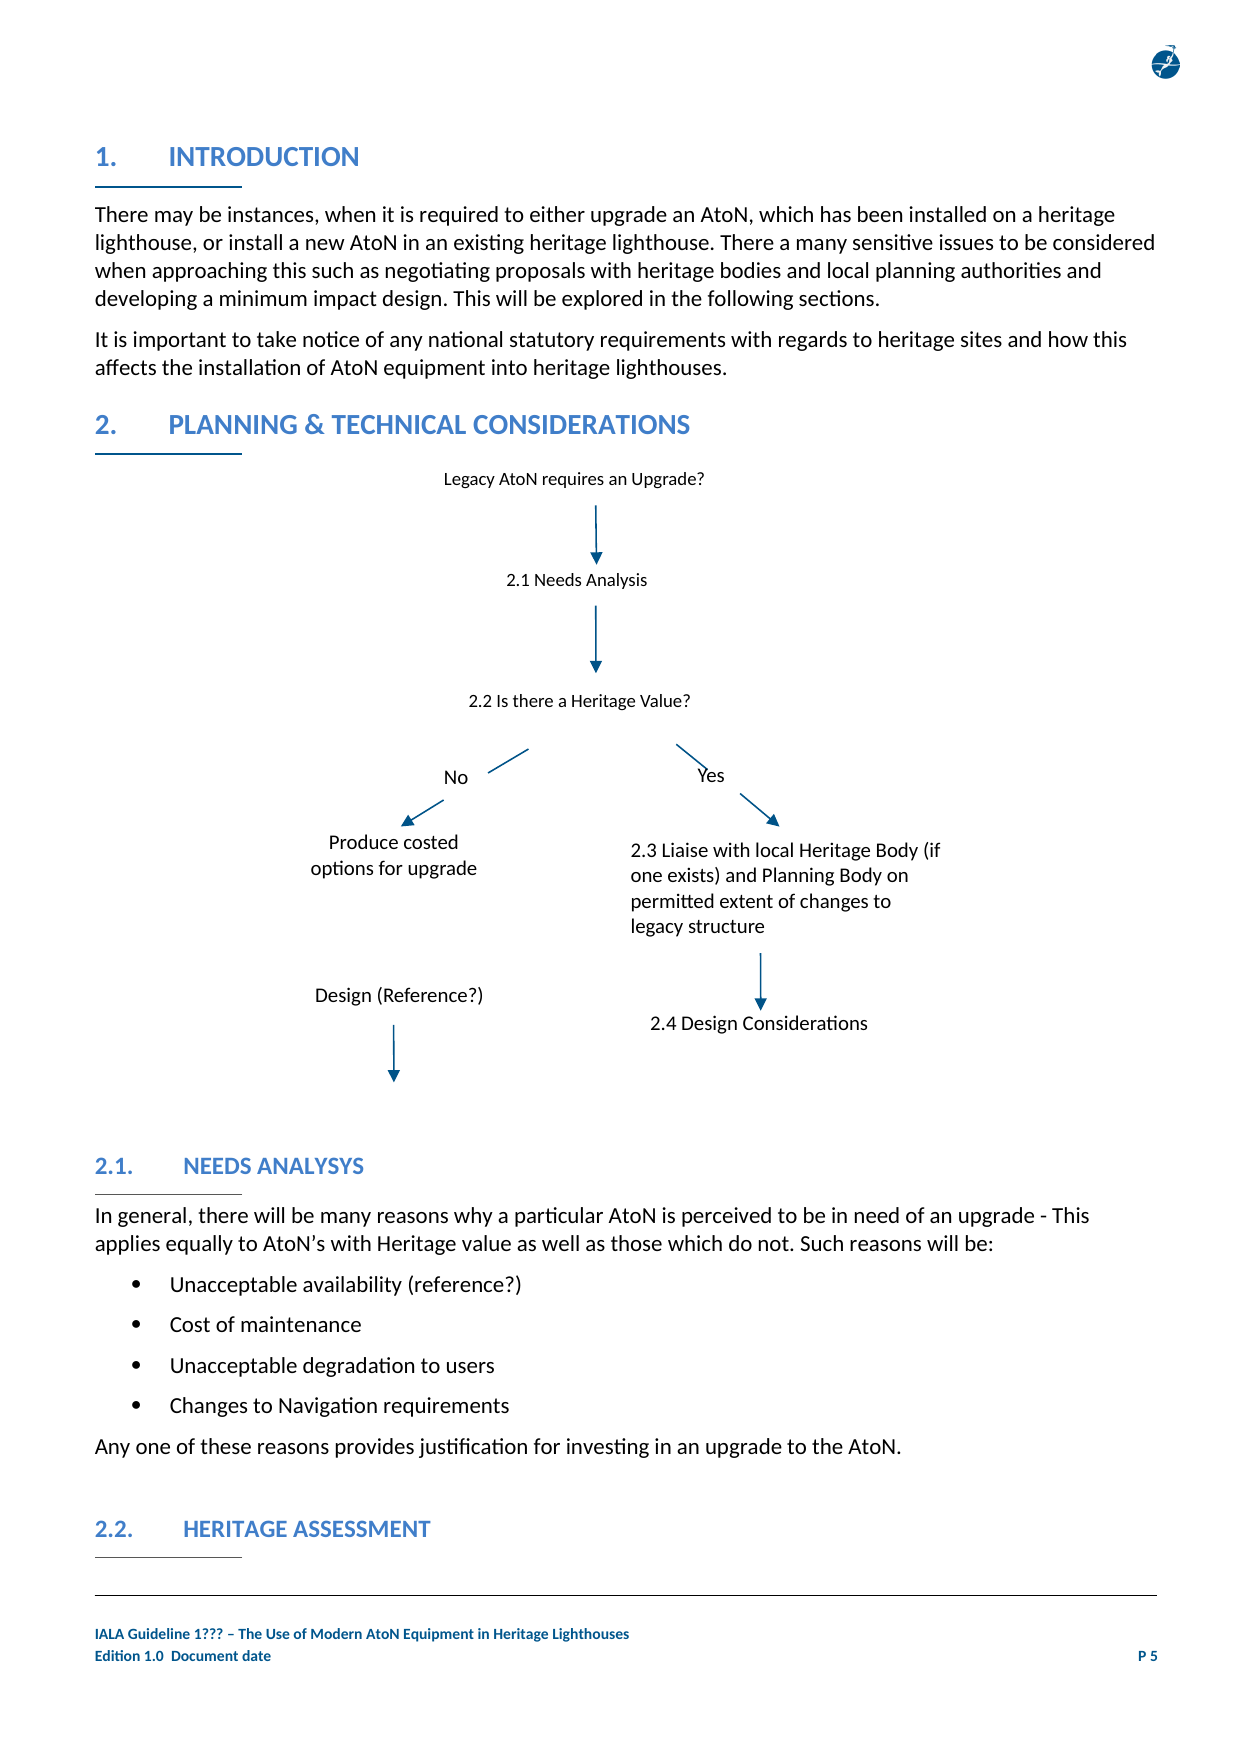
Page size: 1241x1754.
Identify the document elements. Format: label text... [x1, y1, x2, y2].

list Unacceptable degradation to users [132, 1351, 1157, 1379]
list Changes to Navigation requirements [132, 1391, 1157, 1419]
subtitle Needs Analysys [94, 1150, 1157, 1180]
text In general, there will be many reasons why a particular AtoN is perceived to be in need of an upgrade - This applies equally to AtoN’s with Heritage value as well as those which do not. Such reasons will be: [94, 1201, 1157, 1257]
list Unacceptable availability (reference?) [132, 1270, 1157, 1298]
list Cost of maintenance [132, 1310, 1157, 1338]
text It is important to take notice of any national statutory requirements with regards to heritage sites and how this affects the installation of AtoN equipment into heritage lighthouses. [94, 325, 1157, 381]
picture [1120, 0, 1239, 114]
subtitle PLANNING & TECHNICAL CONSIDERATIONS [94, 406, 1157, 441]
subtitle INTRODUCTION [94, 138, 1157, 174]
subtitle Heritage Assessment [94, 1513, 1157, 1543]
text There may be instances, when it is required to either upgrade an AtoN, which has been installed on a heritage lighthouse, or install a new AtoN in an existing heritage lighthouse. There a many sensitive issues to be considered when approaching this such as negotiating proposals with heritage bodies and local planning authorities and developing a minimum impact design. This will be explored in the following sections. [94, 200, 1157, 312]
text Any one of these reasons provides justification for investing in an upgrade to the AtoN. [94, 1432, 1157, 1460]
